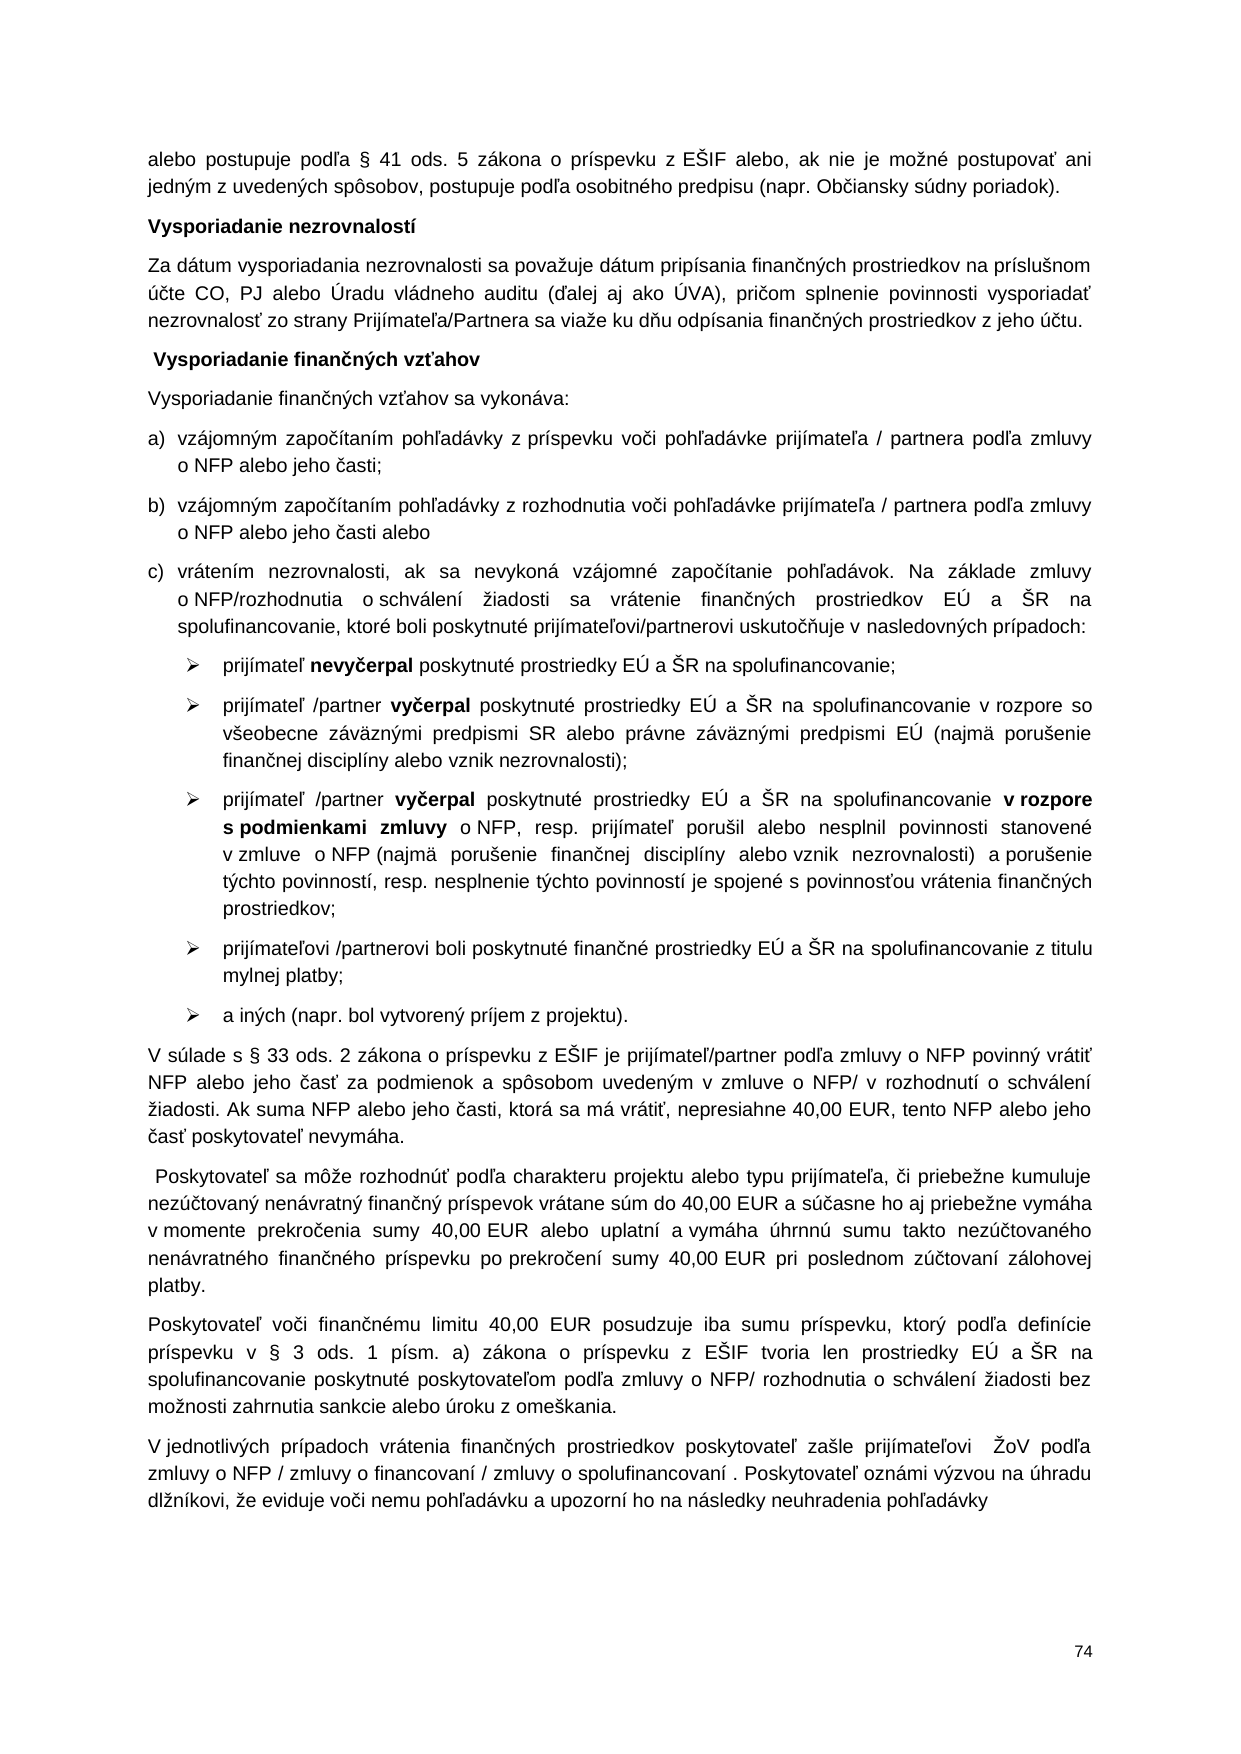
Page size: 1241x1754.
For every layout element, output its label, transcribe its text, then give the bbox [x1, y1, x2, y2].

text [148, 148, 1092, 198]
text V jednotlivých prípadoch vrátenia finančných prostriedkov poskytovateľ zašle prijímateľovi ŽoV podľa zmluvy o NFP / zmluvy o financovaní / zmluvy o spolufinancovaní . Poskytovateľ oznámi výzvou na úhradu dlžníkovi, že eviduje voči nemu pohľadávku a upozorní ho na následky neuhradenia pohľadávky [148, 1434, 1092, 1512]
list prijímateľ /partner vyčerpal poskytnuté prostriedky EÚ a ŠR na spolufinancovanie v rozpore so všeobecne záväznými predpismi SR alebo právne záväznými predpismi EÚ (najmä porušenie finančnej disciplíny alebo vznik nezrovnalosti); [185, 694, 1092, 771]
list vrátením nezrovnalosti, ak sa nevykoná vzájomné započítanie pohľadávok. Na základe zmluvy o NFP/rozhodnutia o schválení žiadosti sa vrátenie finančných prostriedkov EÚ a ŠR na spolufinancovanie, ktoré boli poskytnuté prijímateľovi/partnerovi uskutočňuje v nasledovných prípadoch: [148, 560, 1092, 637]
list prijímateľ /partner vyčerpal poskytnuté prostriedky EÚ a ŠR na spolufinancovanie v rozpore s podmienkami zmluvy o NFP, resp. prijímateľ porušil alebo nesplnil povinnosti stanovené v zmluve o NFP (najmä porušenie finančnej disciplíny alebo vznik nezrovnalosti) a porušenie týchto povinností, resp. nesplnenie týchto povinností je spojené s povinnosťou vrátenia finančných prostriedkov; [185, 788, 1092, 920]
list vzájomným započítaním pohľadávky z príspevku voči pohľadávke prijímateľa / partnera podľa zmluvy o NFP alebo jeho časti; [148, 427, 1092, 476]
text Vysporiadanie finančných vzťahov [148, 348, 1092, 371]
text Poskytovateľ voči finančnému limitu 40,00 EUR posudzuje iba sumu príspevku, ktorý podľa definície príspevku v § 3 ods. 1 písm. a) zákona o príspevku z EŠIF tvoria len prostriedky EÚ a ŠR na spolufinancovanie poskytnuté poskytovateľom podľa zmluvy o NFP/ rozhodnutia o schválení žiadosti bez možnosti zahrnutia sankcie alebo úroku z omeškania. [148, 1313, 1092, 1418]
text Vysporiadanie finančných vzťahov sa vykonáva: [148, 387, 1092, 409]
text Poskytovateľ sa môže rozhodnúť podľa charakteru projektu alebo typu prijímateľa, či priebežne kumuluje nezúčtovaný nenávratný finančný príspevok vrátane súm do 40,00 EUR a súčasne ho aj priebežne vymáha v momente prekročenia sumy 40,00 EUR alebo uplatní a vymáha úhrnnú sumu takto nezúčtovaného nenávratného finančného príspevku po prekročení sumy 40,00 EUR pri poslednom zúčtovaní zálohovej platby. [148, 1165, 1092, 1296]
list a iných (napr. bol vytvorený príjem z projektu). [185, 1004, 1092, 1027]
list prijímateľ nevyčerpal poskytnuté prostriedky EÚ a ŠR na spolufinancovanie; [185, 654, 1092, 677]
list vzájomným započítaním pohľadávky z rozhodnutia voči pohľadávke prijímateľa / partnera podľa zmluvy o NFP alebo jeho časti alebo [148, 493, 1092, 543]
text Za dátum vysporiadania nezrovnalosti sa považuje dátum pripísania finančných prostriedkov na príslušnom účte CO, PJ alebo Úradu vládneho auditu (ďalej aj ako ÚVA), pričom splnenie povinnosti vysporiadať nezrovnalosť zo strany Prijímateľa/Partnera sa viaže ku dňu odpísania finančných prostriedkov z jeho účtu. [148, 254, 1092, 331]
list prijímateľovi /partnerovi boli poskytnuté finančné prostriedky EÚ a ŠR na spolufinancovanie z titulu mylnej platby; [185, 937, 1092, 987]
text Vysporiadanie nezrovnalostí [148, 214, 1092, 237]
text V súlade s § 33 ods. 2 zákona o príspevku z EŠIF je prijímateľ/partner podľa zmluvy o NFP povinný vrátiť NFP alebo jeho časť za podmienok a spôsobom uvedeným v zmluve o NFP/ v rozhodnutí o schválení žiadosti. Ak suma NFP alebo jeho časti, ktorá sa má vrátiť, nepresiahne 40,00 EUR, tento NFP alebo jeho časť poskytovateľ nevymáha. [148, 1044, 1092, 1148]
